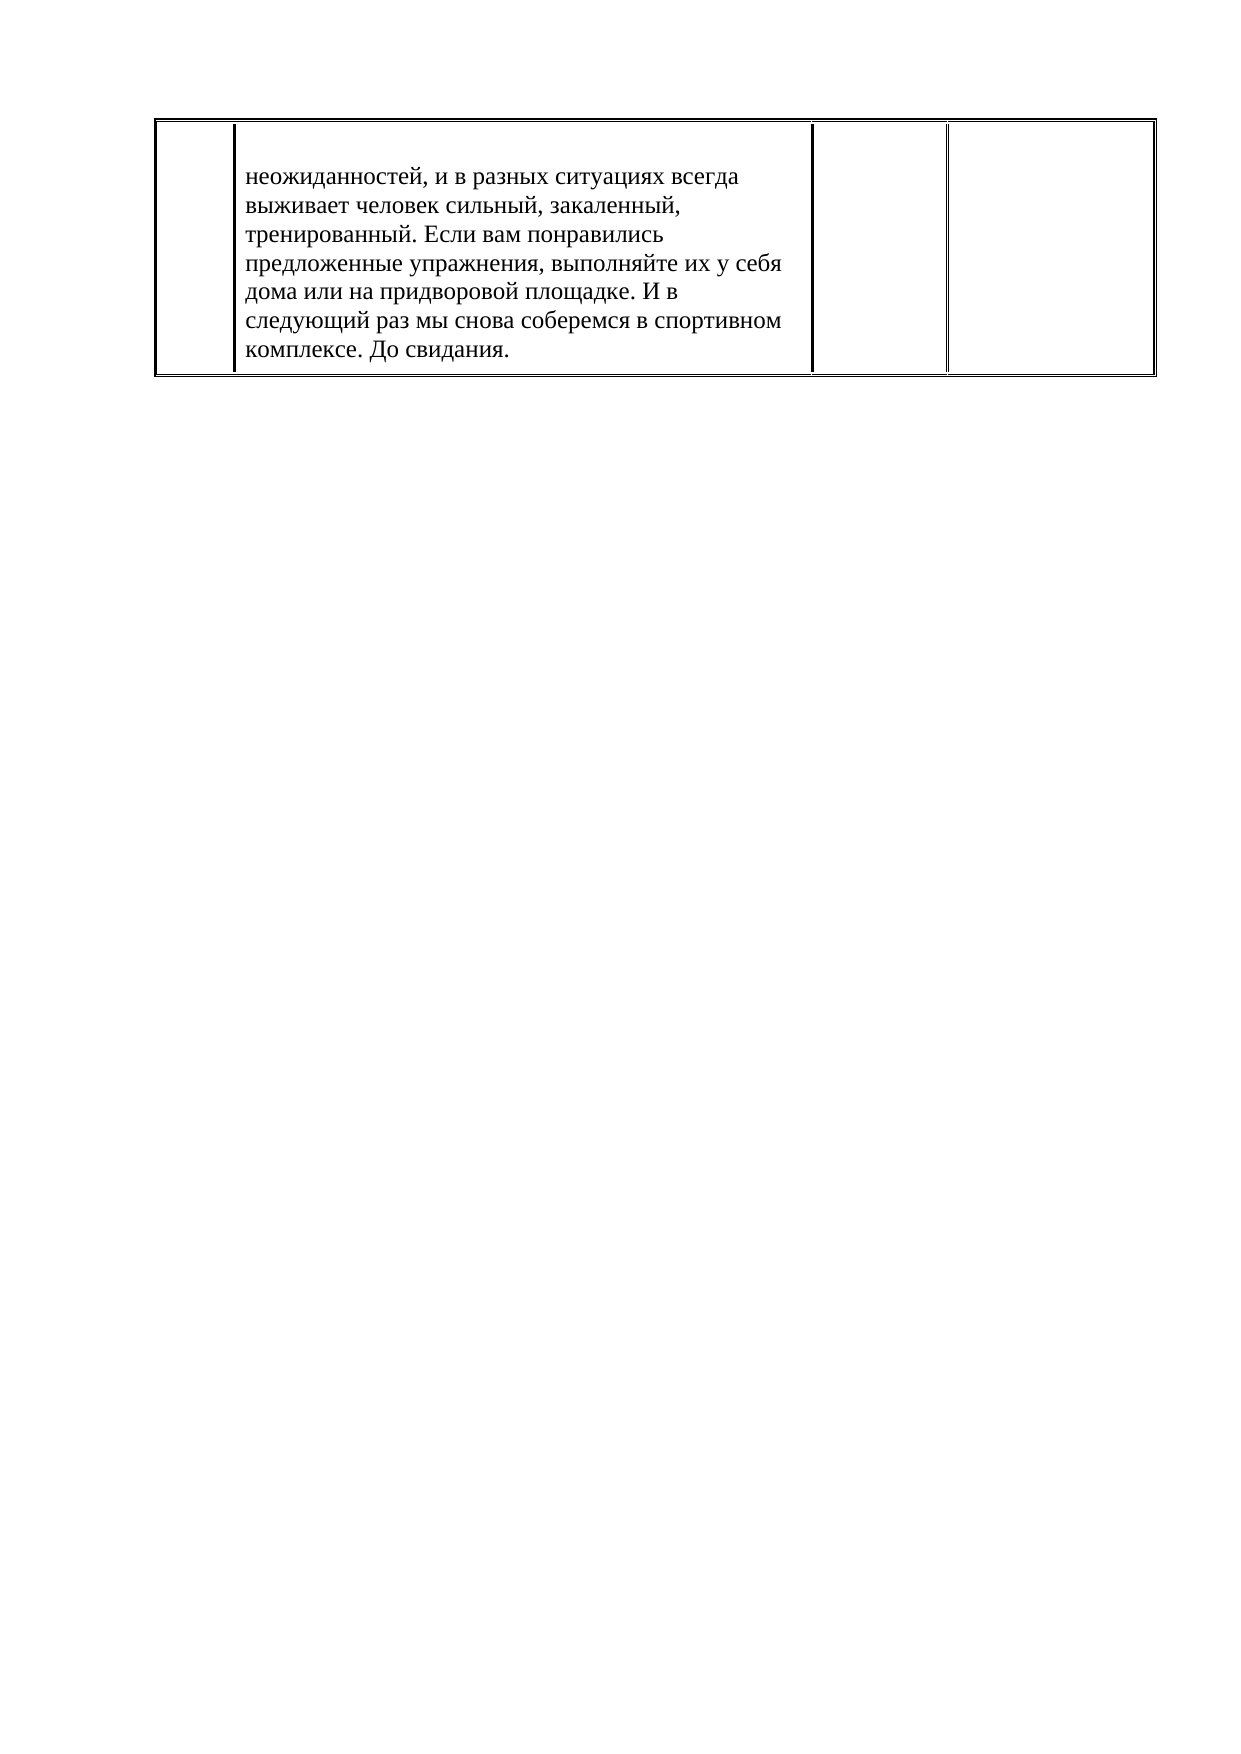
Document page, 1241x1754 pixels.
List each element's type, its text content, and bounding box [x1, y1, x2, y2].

table_cell 1 мин. [812, 122, 948, 374]
table_cell [948, 122, 1153, 374]
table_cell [234, 120, 812, 374]
